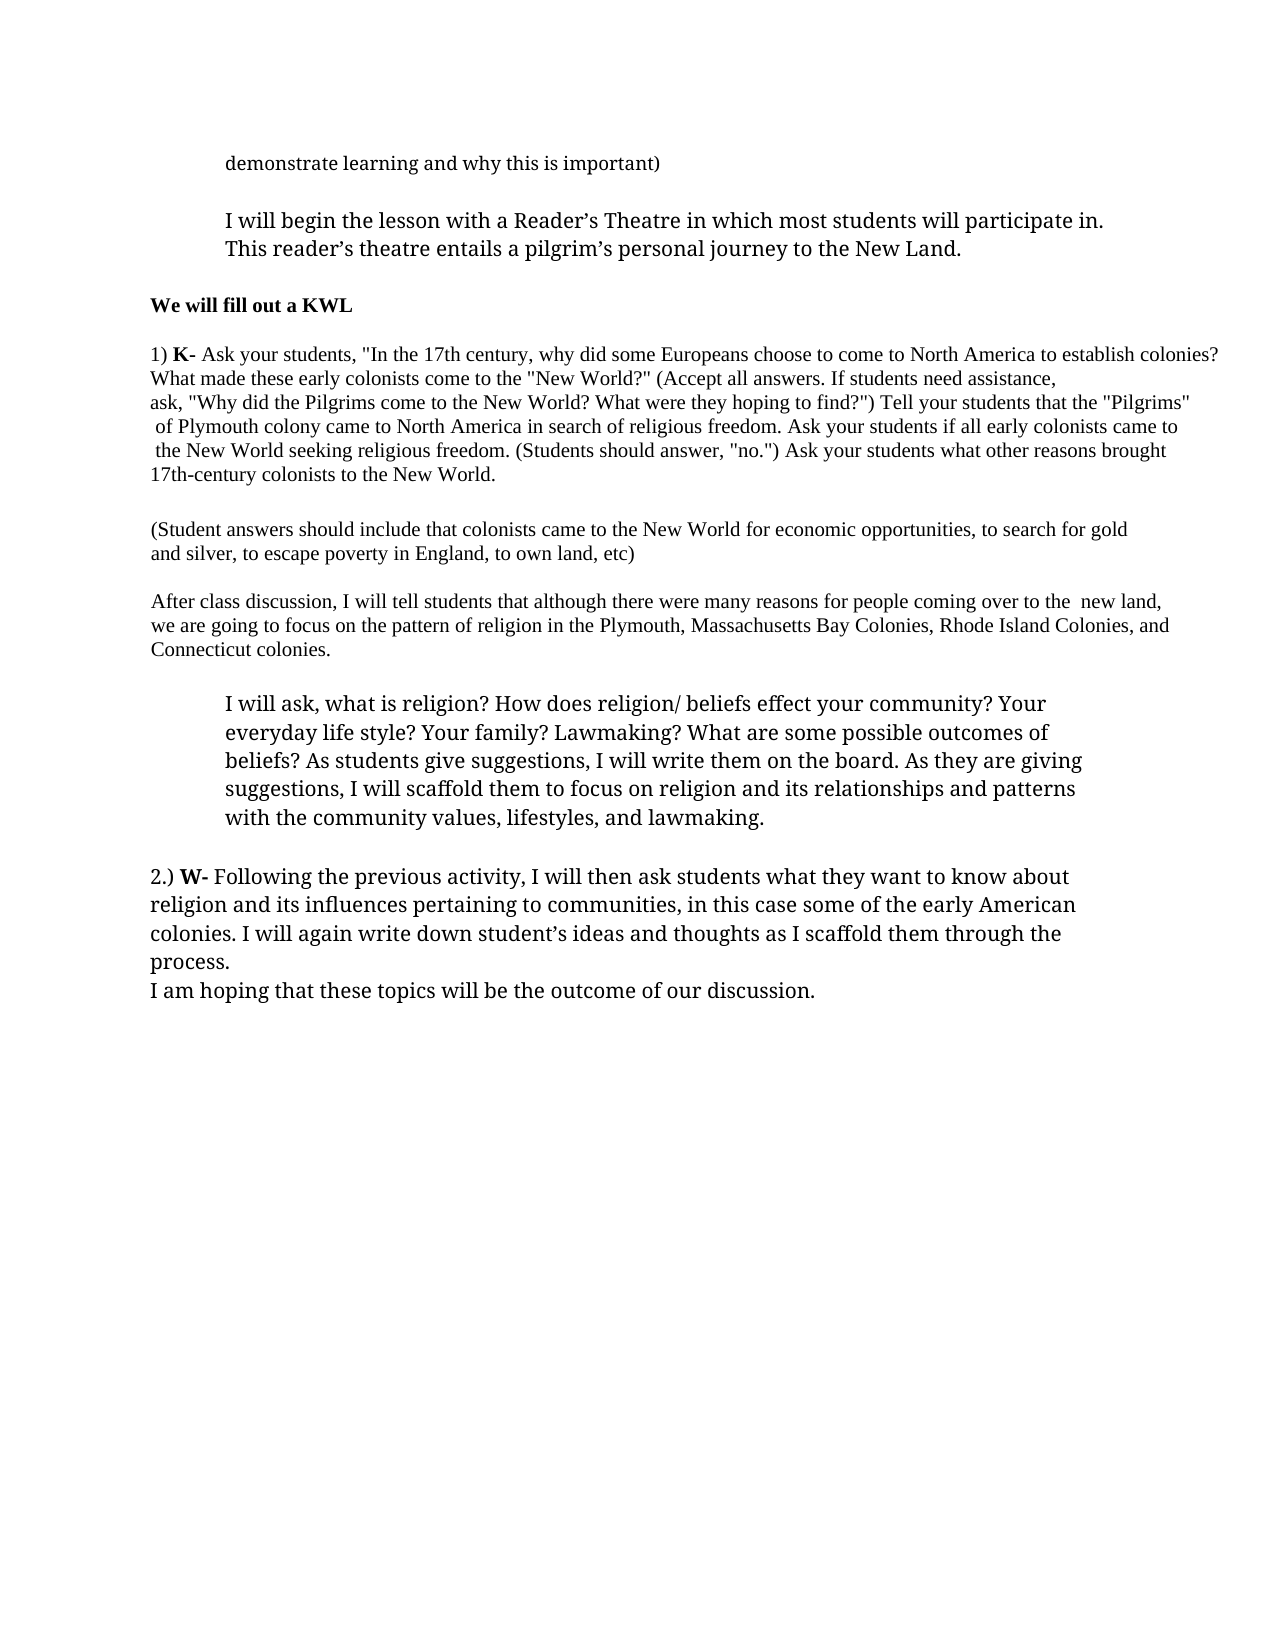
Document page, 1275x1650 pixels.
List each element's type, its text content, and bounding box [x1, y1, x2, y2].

text 2.) W- Following the previous activity, I will then ask students what they want to know about religion and its influences pertaining to communities, in this case some of the early American colonies. I will again write down student’s ideas and thoughts as I scaffold them through the process. I am hoping that these topics will be the outcome of our discussion. [150, 862, 1125, 1035]
table_header We will fill out a KWL 1) K- Ask your students, "In the 17th century, why did some Europeans choose to come to North America to establish colonies? What made these early colonists come to the "New World?" (Accept all answers. If students need assistance, ask, "Why did the Pilgrims come to the New World? What were they hoping to find?") Tell your students that the "Pilgrims" of Plymouth colony came to North America in search of religious freedom. Ask your students if all early colonists came to the New World seeking religious freedom. (Students should answer, "no.") Ask your students what other reasons brought 17th-century colonists to the New World. [150, 294, 1275, 486]
table_header (Student answers should include that colonists came to the New World for economic opportunities, to search for gold and silver, to escape poverty in England, to own land, etc) After class discussion, I will tell students that although there were many reasons for people coming over to the new land, we are going to focus on the pattern of religion in the Plymouth, Massachusetts Bay Colonies, Rhode Island Colonies, and Connecticut colonies. [151, 486, 1275, 661]
text I will ask, what is religion? How does religion/ beliefs effect your community? Your everyday life style? Your family? Lawmaking? What are some possible outcomes of beliefs? As students give suggestions, I will write them on the board. As they are giving suggestions, I will scaffold them to focus on religion and its relationships and patterns with the community values, lifestyles, and lawmaking. [225, 661, 1125, 862]
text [225, 150, 1125, 206]
text I will begin the lesson with a Reader’s Theatre in which most students will participate in. This reader’s theatre entails a pilgrim’s personal journey to the New Land. [225, 206, 1125, 293]
